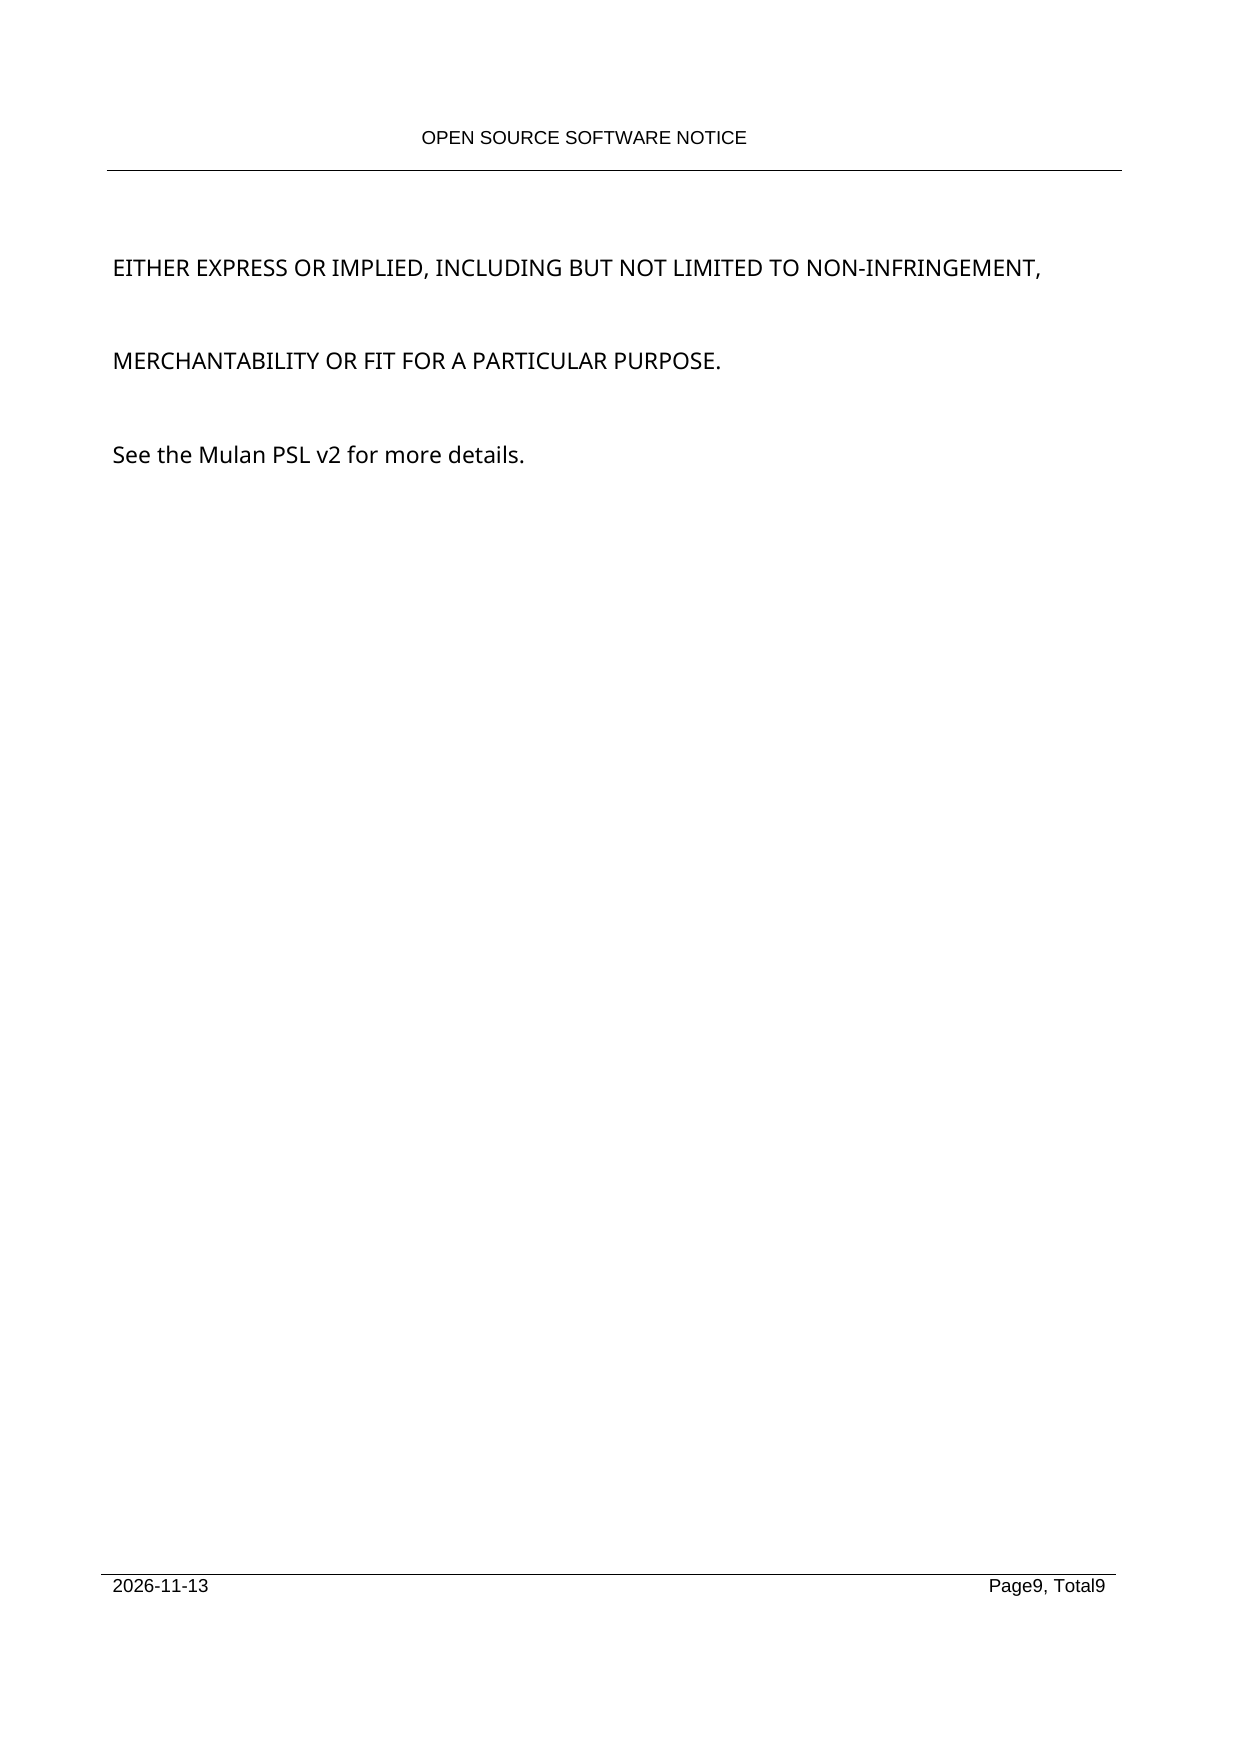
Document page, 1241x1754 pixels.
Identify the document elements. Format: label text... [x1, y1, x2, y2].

text See the Mulan PSL v2 for more details. [112, 438, 1128, 470]
text MERCHANTABILITY OR FIT FOR A PARTICULAR PURPOSE. [112, 345, 1128, 377]
text EITHER EXPRESS OR IMPLIED, INCLUDING BUT NOT LIMITED TO NON-INFRINGEMENT, [112, 251, 1128, 284]
